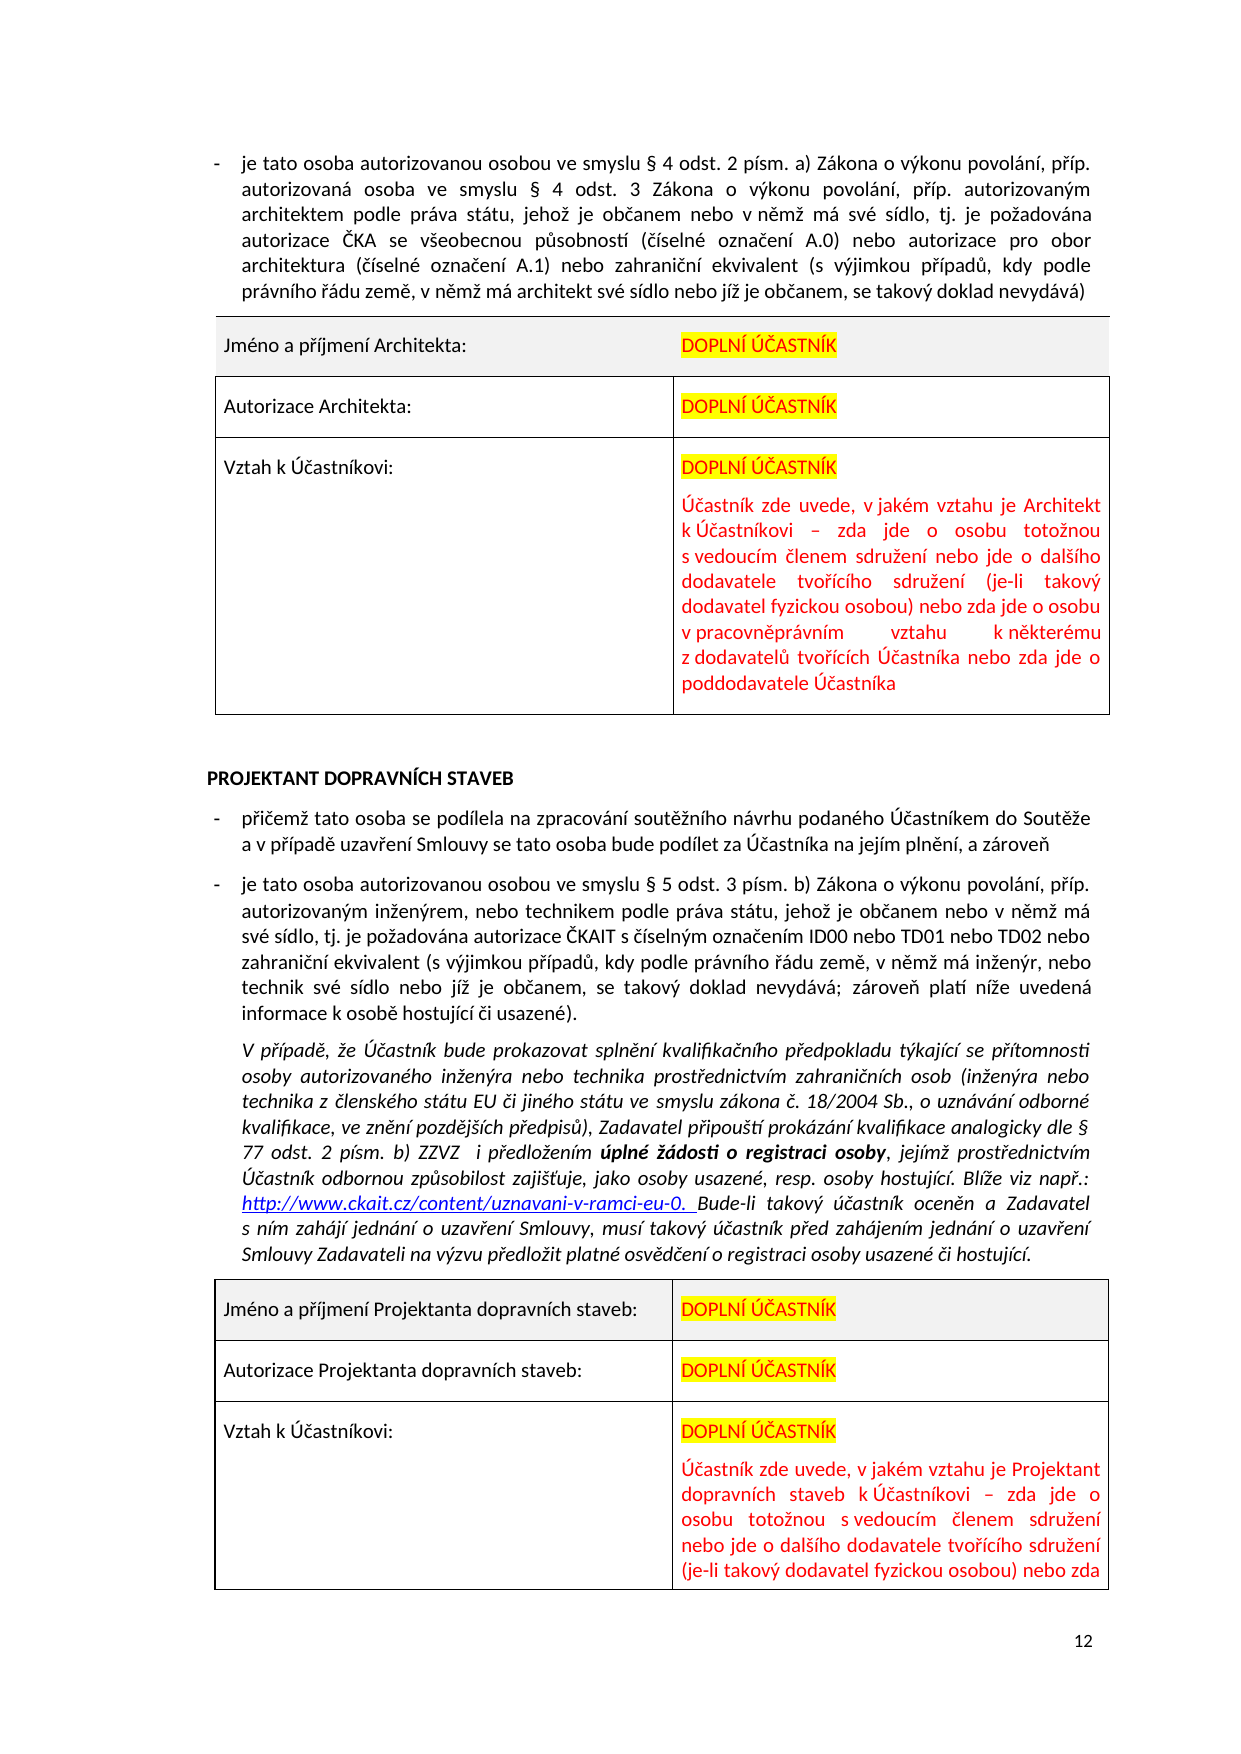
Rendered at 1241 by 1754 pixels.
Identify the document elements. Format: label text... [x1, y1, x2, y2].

table_cell DOPLNÍ ÚČASTNÍK [673, 1341, 1108, 1401]
list V případě, že Účastník bude prokazovat splnění kvalifikačního předpokladu týkající se přítomnosti osoby autorizovaného inženýra nebo technika prostřednictvím zahraničních osob (inženýra nebo technika z členského státu EU či jiného státu ve smyslu zákona č. 18/2004 Sb., o uznávání odborné kvalifikace, ve znění pozdějších předpisů), Zadavatel připouští prokázání kvalifikace analogicky dle § 77 odst. 2 písm. b) ZZVZ i předložením úplné žádosti o registraci osoby, jejímž prostřednictvím Účastník odbornou způsobilost zajišťuje, jako osoby usazené, resp. osoby hostující. Blíže viz např.: http://www.ckait.cz/content/uznavani-v-ramci-eu-0. Bude-li takový účastník oceněn a Zadavatel s ním zahájí jednání o uzavření Smlouvy, musí takový účastník před zahájením jednání o uzavření Smlouvy Zadavateli na výzvu předložit platné osvědčení o registraci osoby usazené či hostující. [242, 1038, 1092, 1266]
list Projektant dopravních staveb [207, 765, 1092, 791]
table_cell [673, 1402, 1108, 1589]
table_cell DOPLNÍ ÚČASTNÍK [674, 377, 1109, 437]
table_header DOPLNÍ ÚČASTNÍK [673, 1280, 1108, 1340]
table_header Jméno a příjmení Projektanta dopravních staveb: [216, 1280, 672, 1340]
table_cell Autorizace Architekta: [216, 377, 673, 437]
table_cell DOPLNÍ ÚČASTNÍK Účastník zde uvede, v jakém vztahu je Architekt k Účastníkovi – zda jde o osobu totožnou s vedoucím členem sdružení nebo jde o dalšího dodavatele tvořícího sdružení (je-li takový dodavatel fyzickou osobou) nebo zda jde o osobu v pracovněprávním vztahu k některému z dodavatelů tvořících Účastníka nebo zda jde o poddodavatele Účastníka [674, 438, 1109, 714]
table_cell Autorizace Projektanta dopravních staveb: [216, 1341, 672, 1401]
list je tato osoba autorizovanou osobou ve smyslu § 5 odst. 3 písm. b) Zákona o výkonu povolání, příp. autorizovaným inženýrem, nebo technikem podle práva státu, jehož je občanem nebo v němž má své sídlo, tj. je požadována autorizace ČKAIT s číselným označením ID00 nebo TD01 nebo TD02 nebo zahraniční ekvivalent (s výjimkou případů, kdy podle právního řádu země, v němž má inženýr, nebo technik své sídlo nebo jíž je občanem, se takový doklad nevydává; zároveň platí níže uvedená informace k osobě hostující či usazené). [213, 869, 1092, 1025]
table_cell Vztah k Účastníkovi: [216, 438, 673, 714]
list je tato osoba autorizovanou osobou ve smyslu § 4 odst. 2 písm. a) Zákona o výkonu povolání, příp. autorizovaná osoba ve smyslu § 4 odst. 3 Zákona o výkonu povolání, příp. autorizovaným architektem podle práva státu, jehož je občanem nebo v němž má své sídlo, tj. je požadována autorizace ČKA se všeobecnou působností (číselné označení A.0) nebo autorizace pro obor architektura (číselné označení A.1) nebo zahraniční ekvivalent (s výjimkou případů, kdy podle právního řádu země, v němž má architekt své sídlo nebo jíž je občanem, se takový doklad nevydává) [213, 148, 1092, 303]
table_header Jméno a příjmení Architekta: [216, 317, 673, 376]
list přičemž tato osoba se podílela na zpracování soutěžního návrhu podaného Účastníkem do Soutěže a v případě uzavření Smlouvy se tato osoba bude podílet za Účastníka na jejím plnění, a zároveň [213, 803, 1092, 857]
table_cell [216, 1402, 672, 1589]
table_header DOPLNÍ ÚČASTNÍK [673, 317, 1109, 376]
